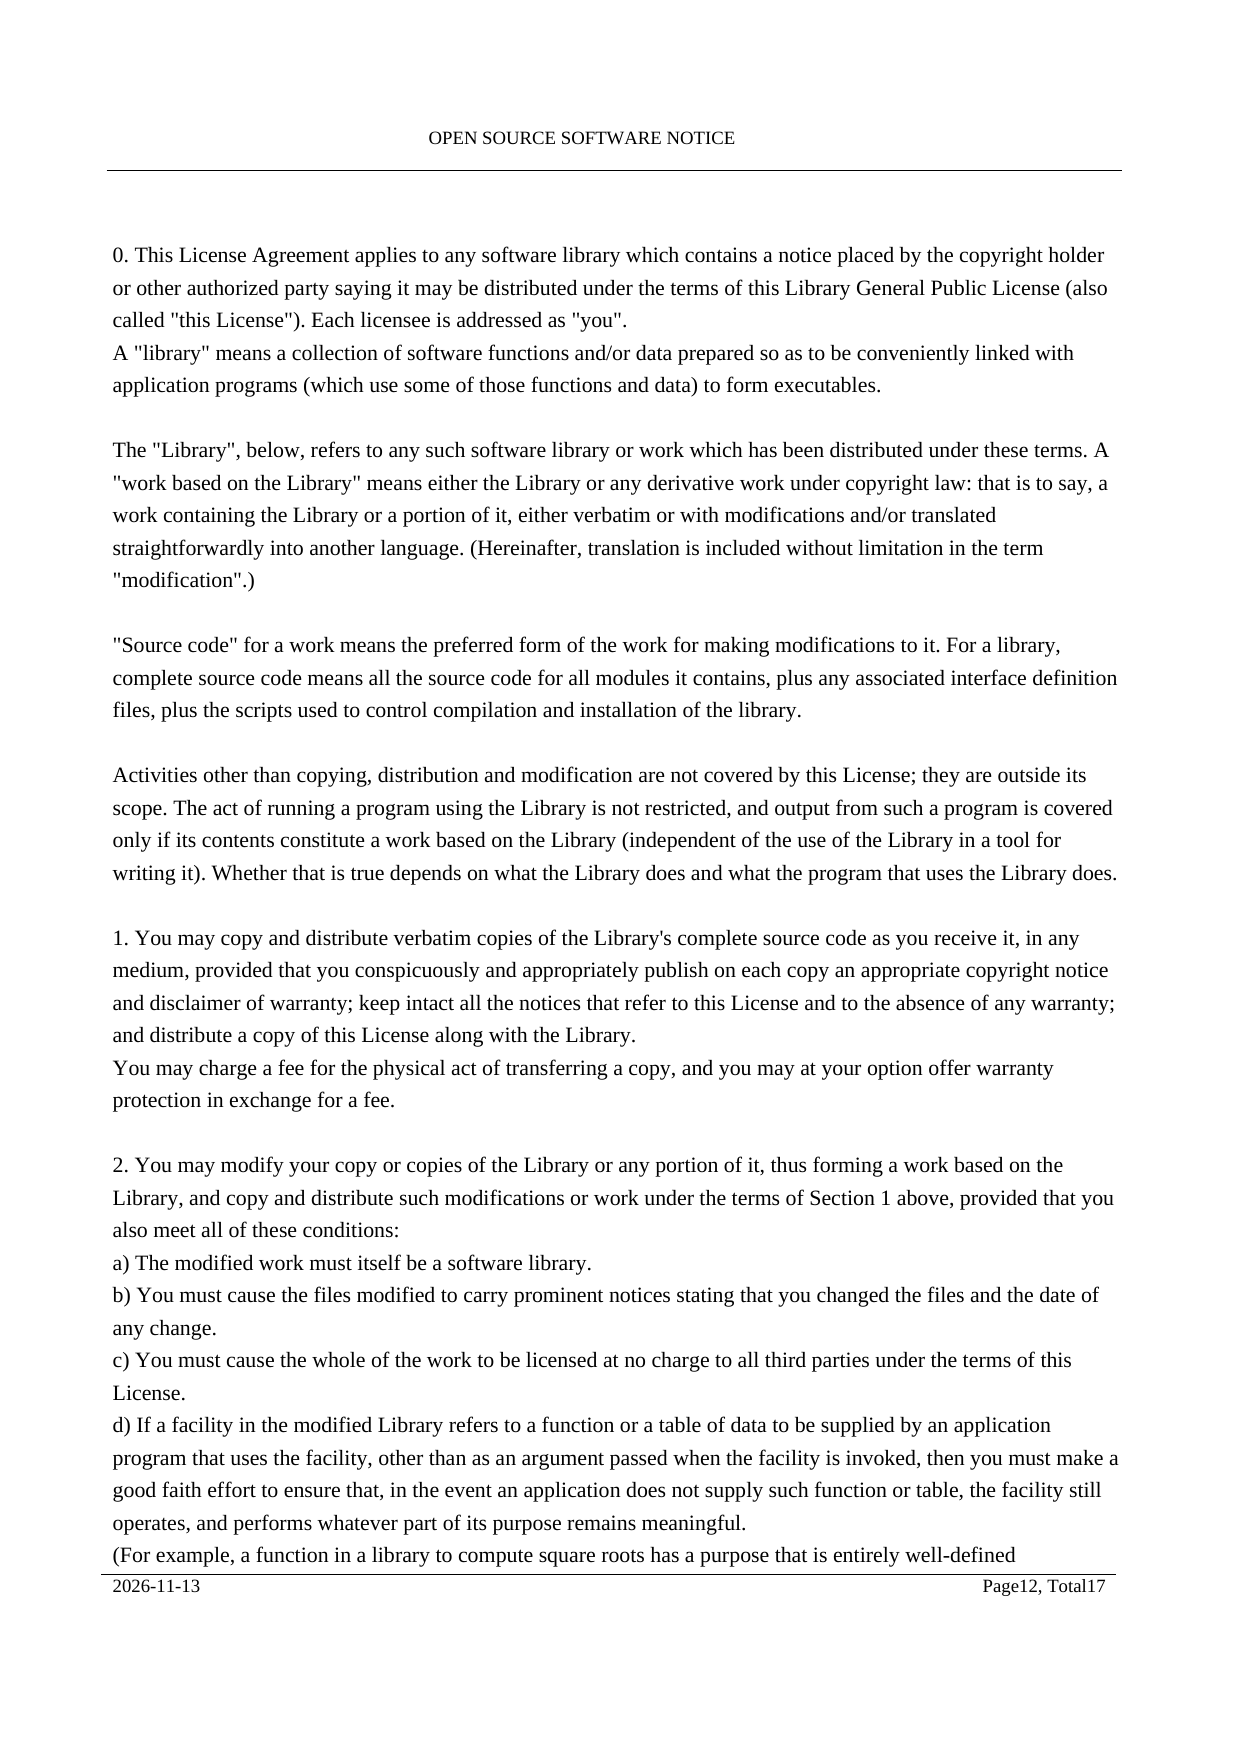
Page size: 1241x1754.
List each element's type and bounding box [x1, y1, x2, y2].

text [112, 206, 1128, 1571]
